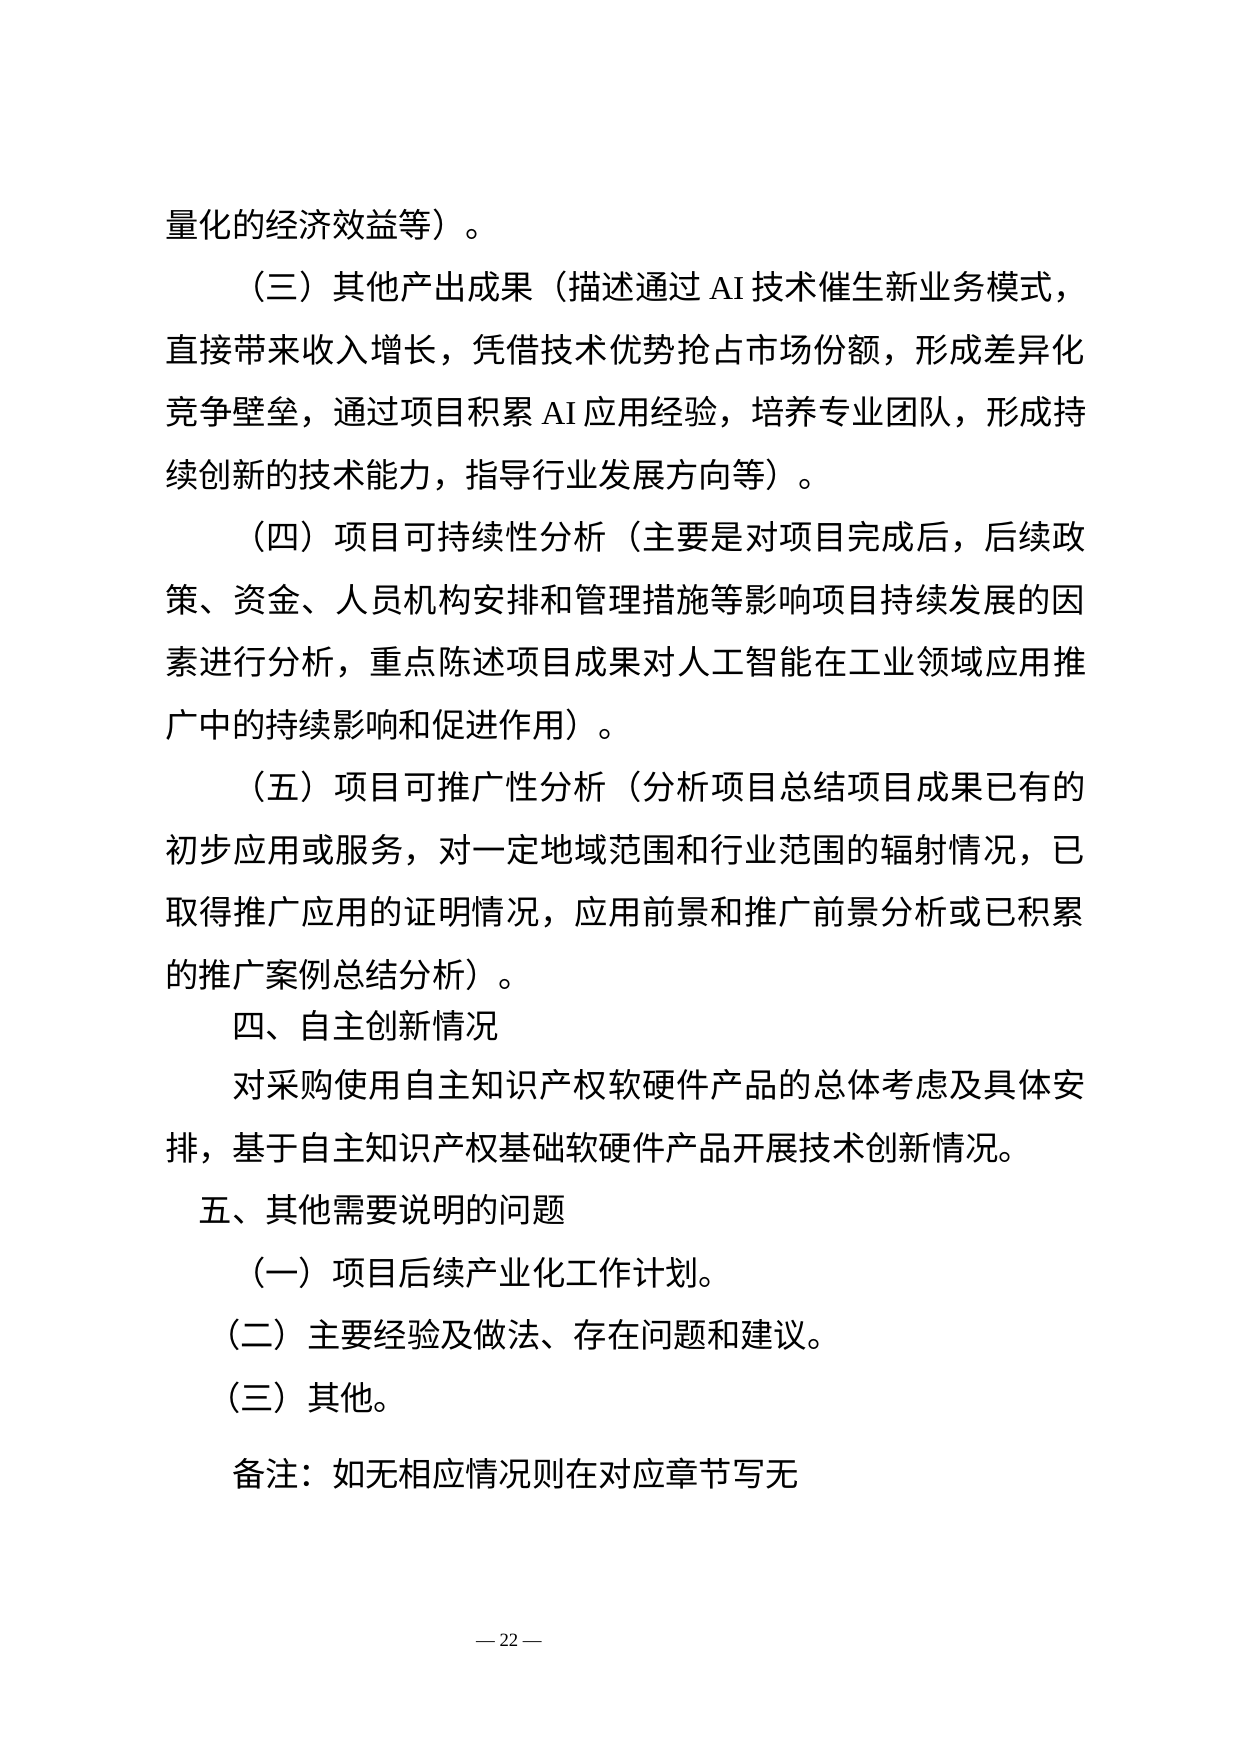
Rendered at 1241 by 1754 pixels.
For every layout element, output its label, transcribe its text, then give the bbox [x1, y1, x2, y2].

text （一）项目后续产业化工作计划。 [165, 1235, 1087, 1298]
text 五、其他需要说明的问题 [165, 1173, 1087, 1235]
text 备注：如无相应情况则在对应章节写无 [165, 1448, 1087, 1496]
text （四）项目可持续性分析（主要是对项目完成后，后续政策、资金、人员机构安排和管理措施等影响项目持续发展的因素进行分析，重点陈述项目成果对人工智能在工业领域应用推广中的持续影响和促进作用）。 [165, 500, 1087, 750]
text 对采购使用自主知识产权软硬件产品的总体考虑及具体安排，基于自主知识产权基础软硬件产品开展技术创新情况。 [165, 1048, 1087, 1173]
text 四、自主创新情况 [165, 1000, 1087, 1048]
text （三）其他。 [165, 1360, 1087, 1423]
text （三）其他产出成果（描述通过AI技术催生新业务模式，直接带来收入增长，凭借技术优势抢占市场份额，形成差异化竞争壁垒，通过项目积累AI应用经验，培养专业团队，形成持续创新的技术能力，指导行业发展方向等）。 [165, 250, 1087, 500]
text （二）主要经验及做法、存在问题和建议。 [165, 1298, 1087, 1360]
text （五）项目可推广性分析（分析项目总结项目成果已有的初步应用或服务，对一定地域范围和行业范围的辐射情况，已取得推广应用的证明情况，应用前景和推广前景分析或已积累的推广案例总结分析）。 [165, 750, 1087, 1000]
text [165, 187, 1087, 250]
